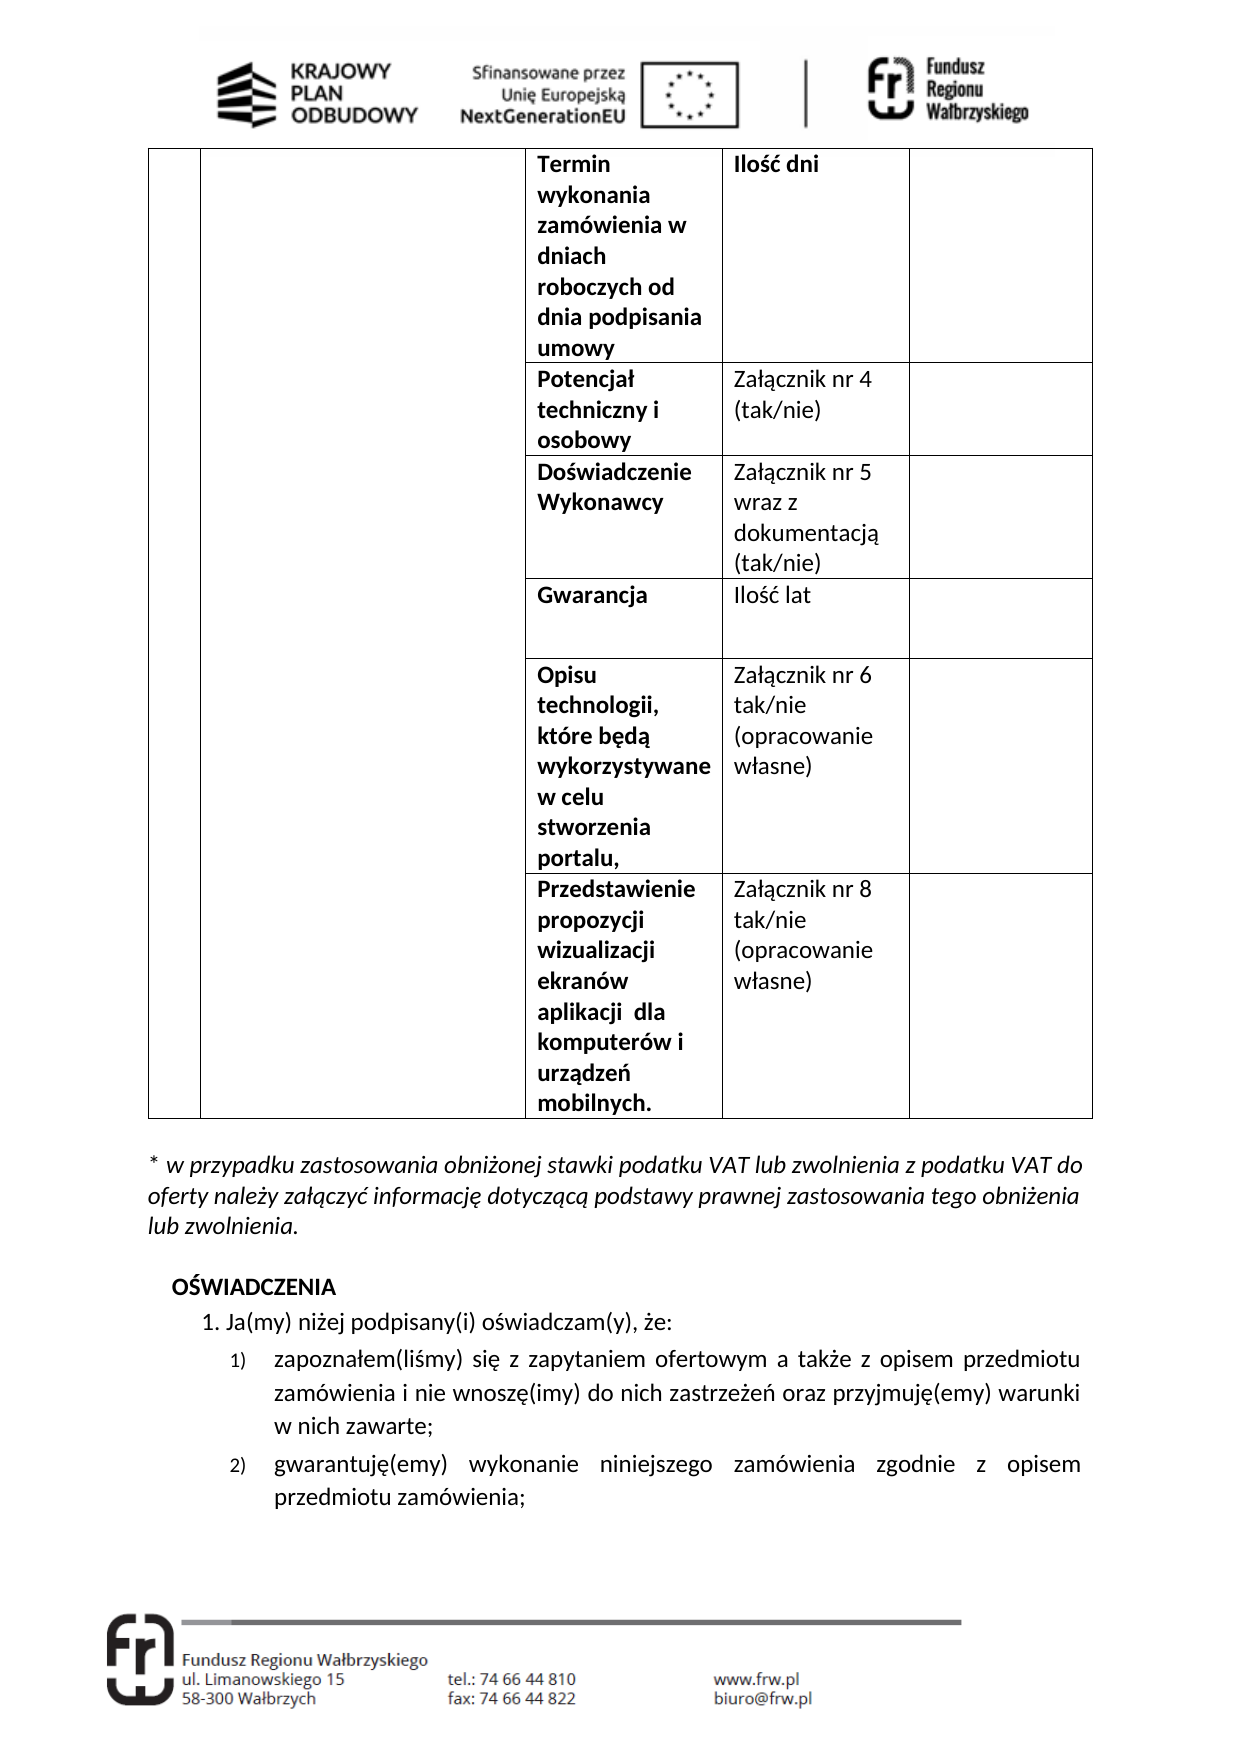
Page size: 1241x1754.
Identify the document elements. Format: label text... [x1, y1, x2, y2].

table_cell Załącznik nr 5 wraz z dokumentacją (tak/nie) [723, 456, 909, 578]
picture [198, 26, 1055, 148]
table_cell [910, 149, 1092, 362]
table_cell Załącznik nr 6 tak/nie (opracowanie własne) [723, 659, 909, 872]
picture [201, 149, 525, 157]
table_cell Przedstawienie propozycji wizualizacji ekranów aplikacji dla komputerów i urządzeń mobilnych. [526, 874, 722, 1118]
table_cell Załącznik nr 4 (tak/nie) [723, 363, 909, 455]
list zapoznałem(liśmy) się z zapytaniem ofertowym a także z opisem przedmiotu zamówienia i nie wnoszę(imy) do nich zastrzeżeń oraz przyjmuję(emy) warunki w nich zawarte; [229, 1343, 1082, 1441]
table_cell Opisu technologii, które będą wykorzystywane w celu stworzenia portalu, [526, 659, 722, 872]
table_cell [910, 579, 1092, 658]
table_cell Załącznik nr 8 tak/nie (opracowanie własne) [723, 874, 909, 1118]
text OŚWIADCZENIA [172, 1271, 1093, 1302]
table_cell Ilość lat [723, 579, 909, 658]
text 1. Ja(my) niżej podpisany(i) oświadczam(y), że: [201, 1306, 1093, 1336]
picture [40, 1592, 1004, 1730]
text * w przypadku zastosowania obniżonej stawki podatku VAT lub zwolnienia z podatku VAT do oferty należy załączyć informację dotyczącą podstawy prawnej zastosowania tego obniżenia lub zwolnienia. [148, 1149, 1093, 1241]
table_cell Doświadczenie Wykonawcy [526, 456, 722, 578]
table_cell Ilość dni [723, 149, 909, 362]
table_cell [910, 659, 1092, 872]
table_cell Potencjał techniczny i osobowy [526, 363, 722, 455]
table_cell Termin wykonania zamówienia w dniach roboczych od dnia podpisania umowy [526, 149, 722, 362]
list gwarantuję(emy) wykonanie niniejszego zamówienia zgodnie z opisem przedmiotu zamówienia; [229, 1448, 1082, 1512]
table_cell [910, 456, 1092, 578]
table_cell [910, 874, 1092, 1118]
table_cell [910, 363, 1092, 455]
table_cell Gwarancja [526, 579, 722, 658]
